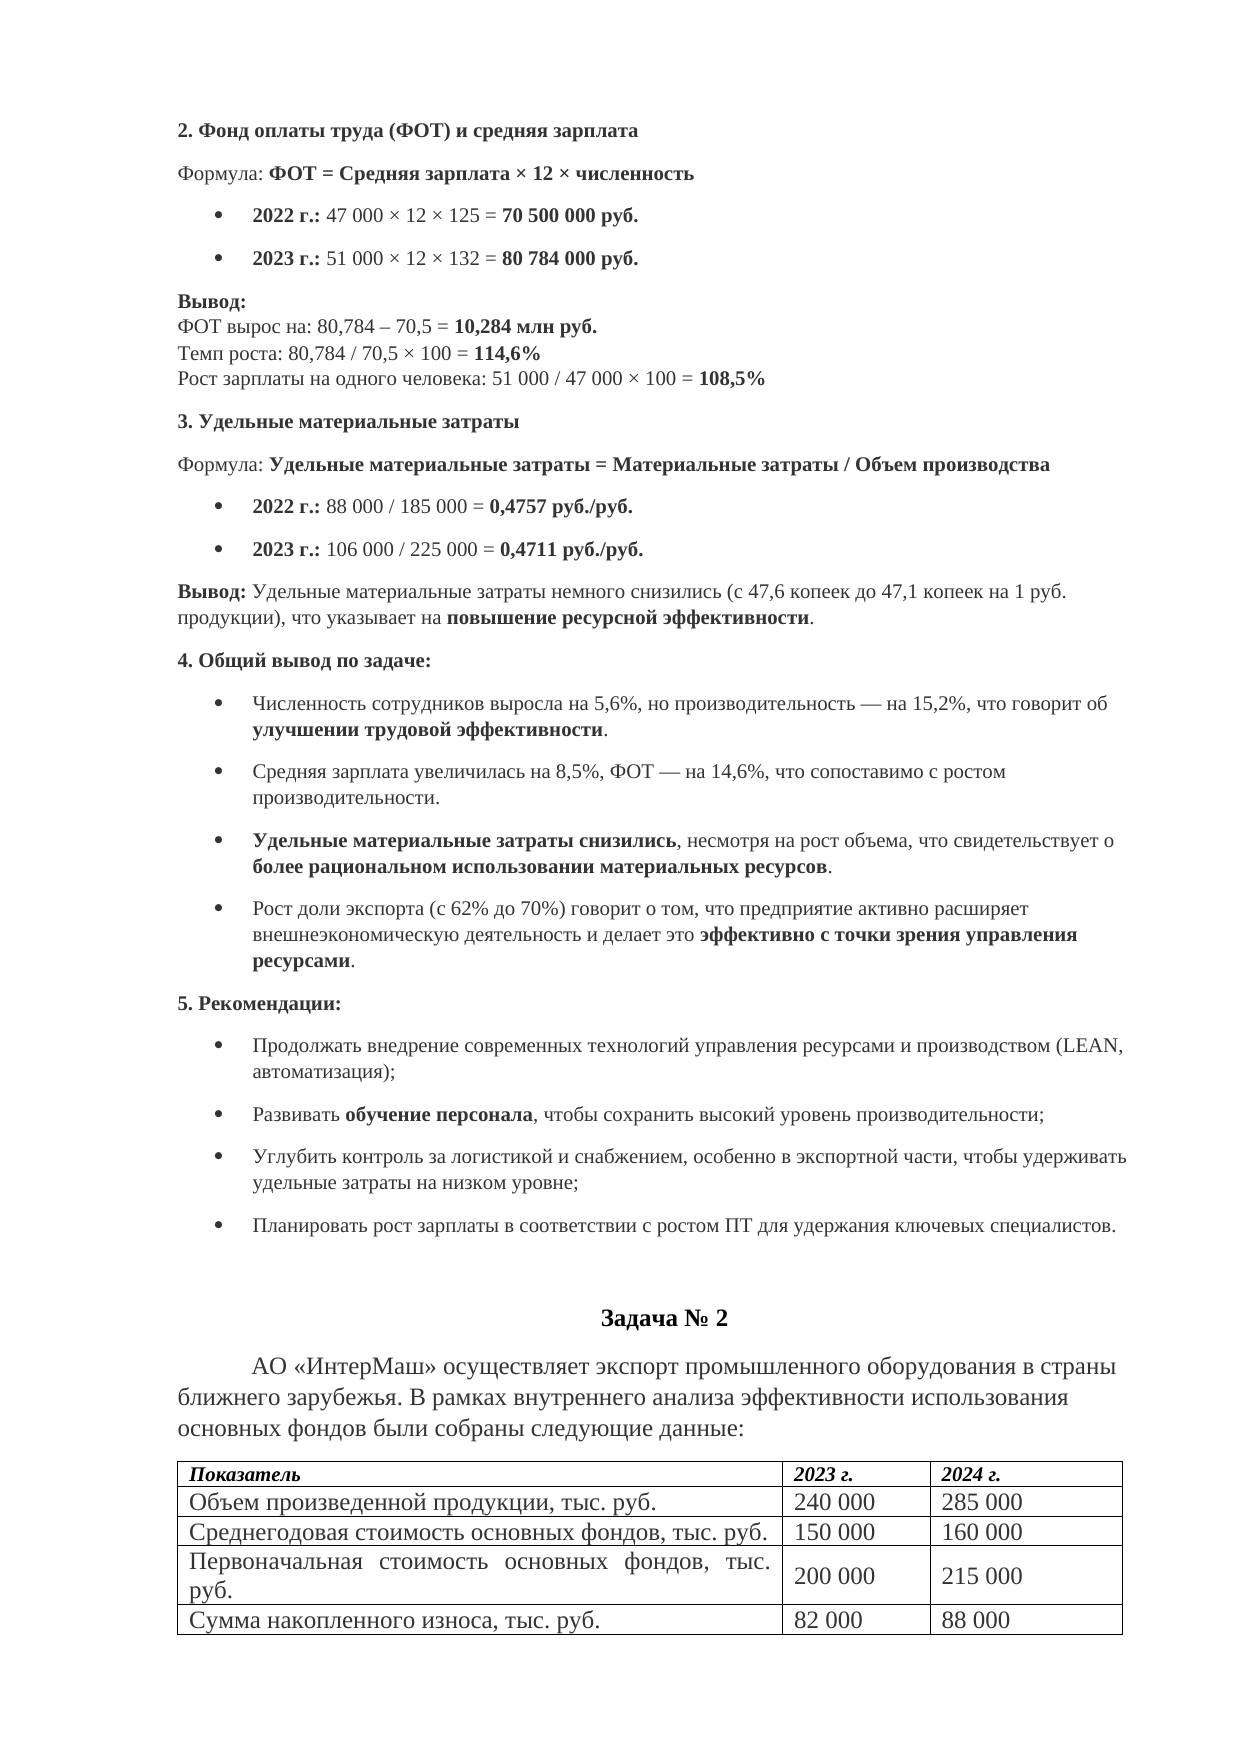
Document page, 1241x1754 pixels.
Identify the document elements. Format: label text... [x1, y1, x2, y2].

text 5. Рекомендации: [177, 991, 1152, 1015]
table_header 2023 г. [783, 1462, 930, 1486]
text АО «ИнтерМаш» осуществляет экспорт промышленного оборудования в страны ближнего зарубежья. В рамках внутреннего анализа эффективности использования основных фондов были собраны следующие данные: [177, 1351, 1152, 1442]
table_header Показатель [178, 1462, 782, 1486]
table_cell 150 000 [783, 1517, 930, 1545]
list Углубить контроль за логистикой и снабжением, особенно в экспортной части, чтобы удерживать удельные затраты на низком уровне; [215, 1144, 1152, 1194]
list 2023 г.: 106 000 / 225 000 = 0,4711 руб./руб. [215, 537, 1152, 561]
table_cell 285 000 [931, 1487, 1122, 1516]
text Формула: ФОТ = Средняя зарплата × 12 × численность [177, 161, 1152, 185]
table_cell 160 000 [931, 1517, 1122, 1545]
list Средняя зарплата увеличилась на 8,5%, ФОТ — на 14,6%, что сопоставимо с ростом производительности. [215, 759, 1152, 809]
list 2022 г.: 47 000 × 12 × 125 = 70 500 000 руб. [215, 203, 1152, 227]
list Численность сотрудников выросла на 5,6%, но производительность — на 15,2%, что говорит об улучшении трудовой эффективности. [215, 691, 1152, 741]
table_cell 200 000 [783, 1546, 930, 1604]
text 4. Общий вывод по задаче: [177, 648, 1152, 672]
text Вывод: ФОТ вырос на: 80,784 – 70,5 = 10,284 млн руб. Темп роста: 80,784 / 70,5 × 100 = 114,6% Рост зарплаты на одного человека: 51 000 / 47 000 × 100 = 108,5% [177, 288, 1152, 390]
text Вывод: Удельные материальные затраты немного снизились (с 47,6 копеек до 47,1 копеек на 1 руб. продукции), что указывает на повышение ресурсной эффективности. [177, 579, 1152, 629]
list Рост доли экспорта (с 62% до 70%) говорит о том, что предприятие активно расширяет внешнеэкономическую деятельность и делает это эффективно с точки зрения управления ресурсами. [215, 896, 1152, 972]
table_cell Среднегодовая стоимость основных фондов, тыс. руб. [178, 1517, 782, 1545]
list 2023 г.: 51 000 × 12 × 132 = 80 784 000 руб. [215, 246, 1152, 270]
text Задача № 2 [177, 1303, 1152, 1332]
text 2. Фонд оплаты труда (ФОТ) и средняя зарплата [177, 118, 1152, 142]
table_cell Первоначальная стоимость основных фондов, тыс. руб. [178, 1546, 782, 1604]
table_header 2024 г. [931, 1462, 1122, 1486]
table_cell 240 000 [783, 1487, 930, 1516]
list Удельные материальные затраты снизились, несмотря на рост объема, что свидетельствует о более рациональном использовании материальных ресурсов. [215, 828, 1152, 878]
list Планировать рост зарплаты в соответствии с ростом ПТ для удержания ключевых специалистов. [215, 1213, 1152, 1237]
text Формула: Удельные материальные затраты = Материальные затраты / Объем производства [177, 452, 1152, 476]
table_cell Объем произведенной продукции, тыс. руб. [178, 1487, 782, 1516]
text 3. Удельные материальные затраты [177, 409, 1152, 433]
table_cell 88 000 [931, 1605, 1122, 1634]
list Продолжать внедрение современных технологий управления ресурсами и производством (LEAN, автоматизация); [215, 1033, 1152, 1083]
list 2022 г.: 88 000 / 185 000 = 0,4757 руб./руб. [215, 494, 1152, 518]
table_cell 215 000 [931, 1546, 1122, 1604]
table_cell 82 000 [783, 1605, 930, 1634]
table_cell Сумма накопленного износа, тыс. руб. [178, 1605, 782, 1634]
list Развивать обучение персонала, чтобы сохранить высокий уровень производительности; [215, 1102, 1152, 1126]
